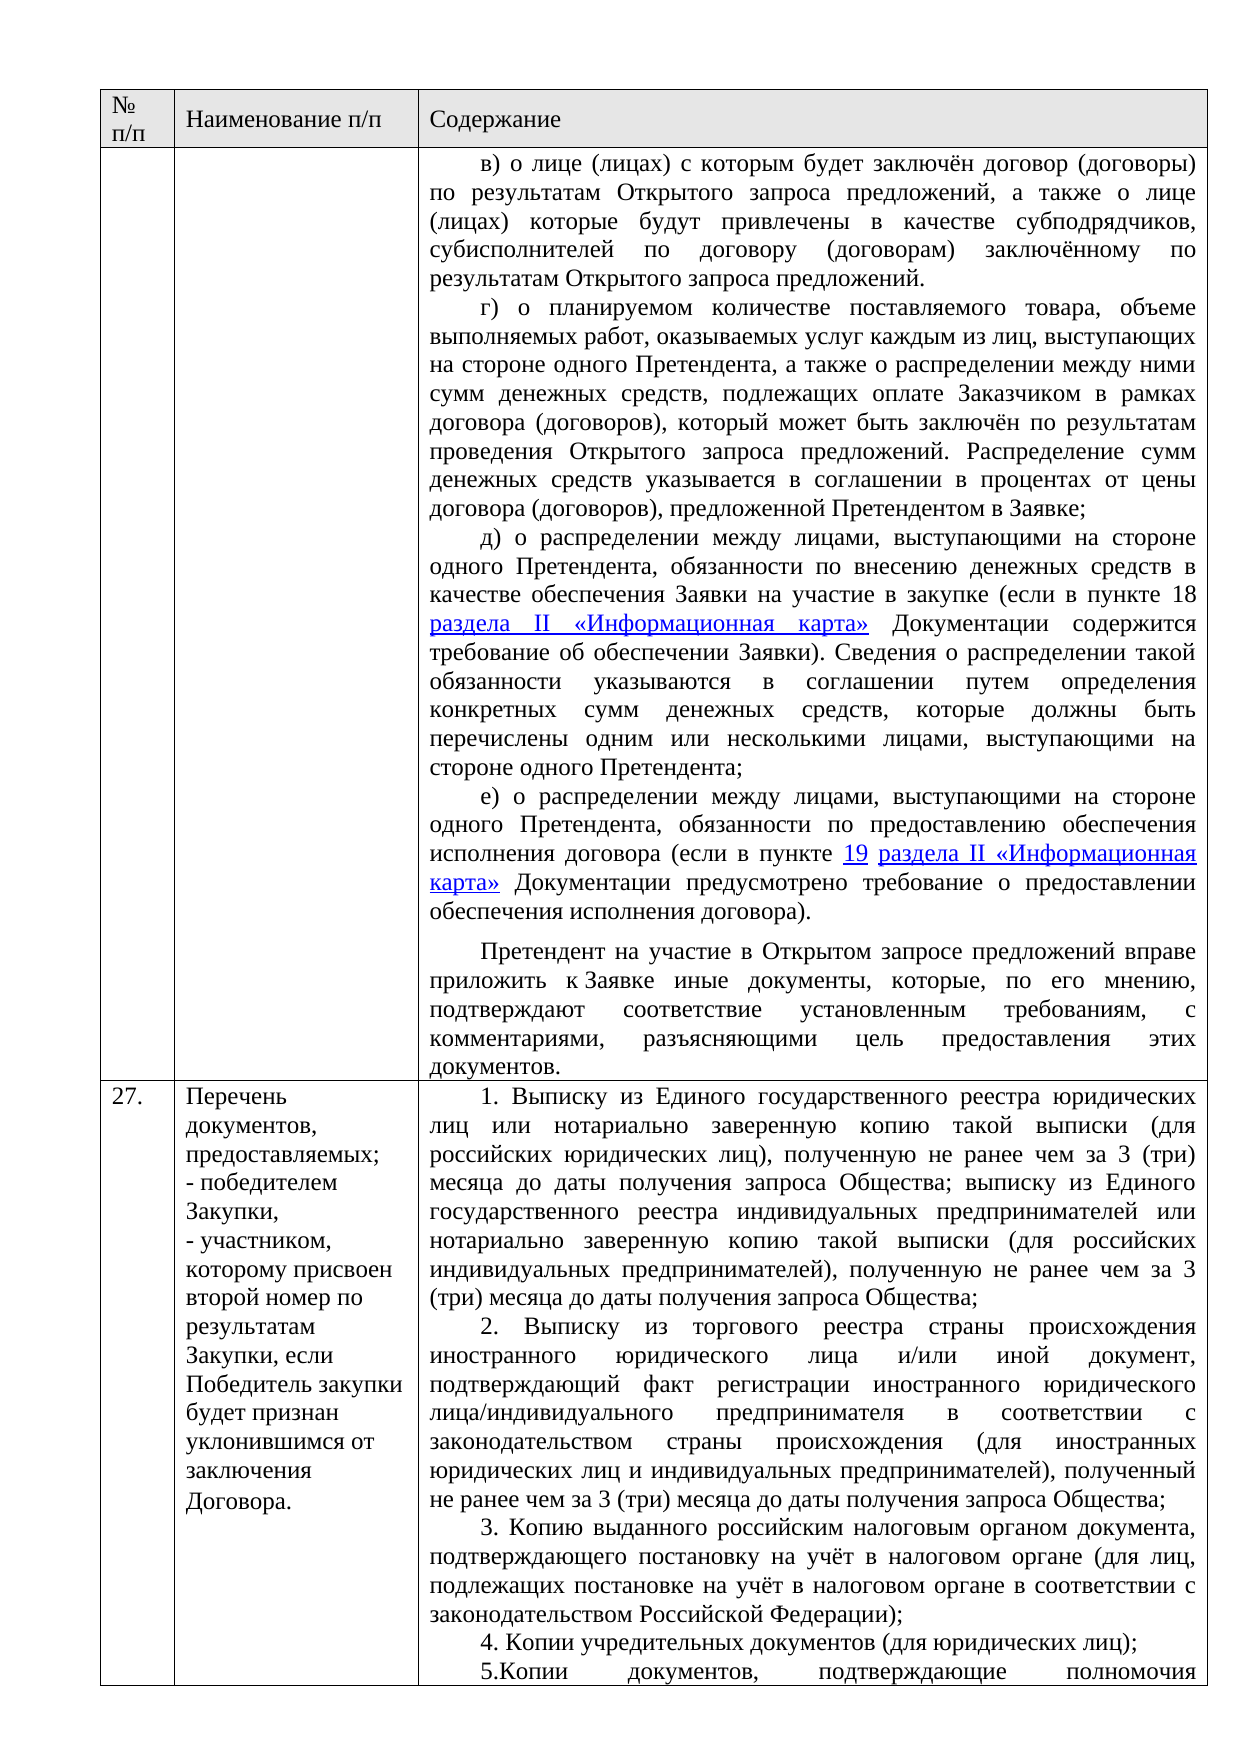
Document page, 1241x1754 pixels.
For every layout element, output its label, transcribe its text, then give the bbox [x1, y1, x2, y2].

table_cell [175, 1081, 418, 1685]
table_header № п/п [101, 90, 174, 147]
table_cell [419, 1081, 1207, 1685]
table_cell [175, 148, 418, 1080]
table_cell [419, 148, 1207, 1080]
table_header Содержание [419, 90, 1207, 147]
table_cell [101, 148, 174, 1080]
table_header Наименование п/п [175, 90, 418, 147]
table_cell [101, 1081, 174, 1685]
